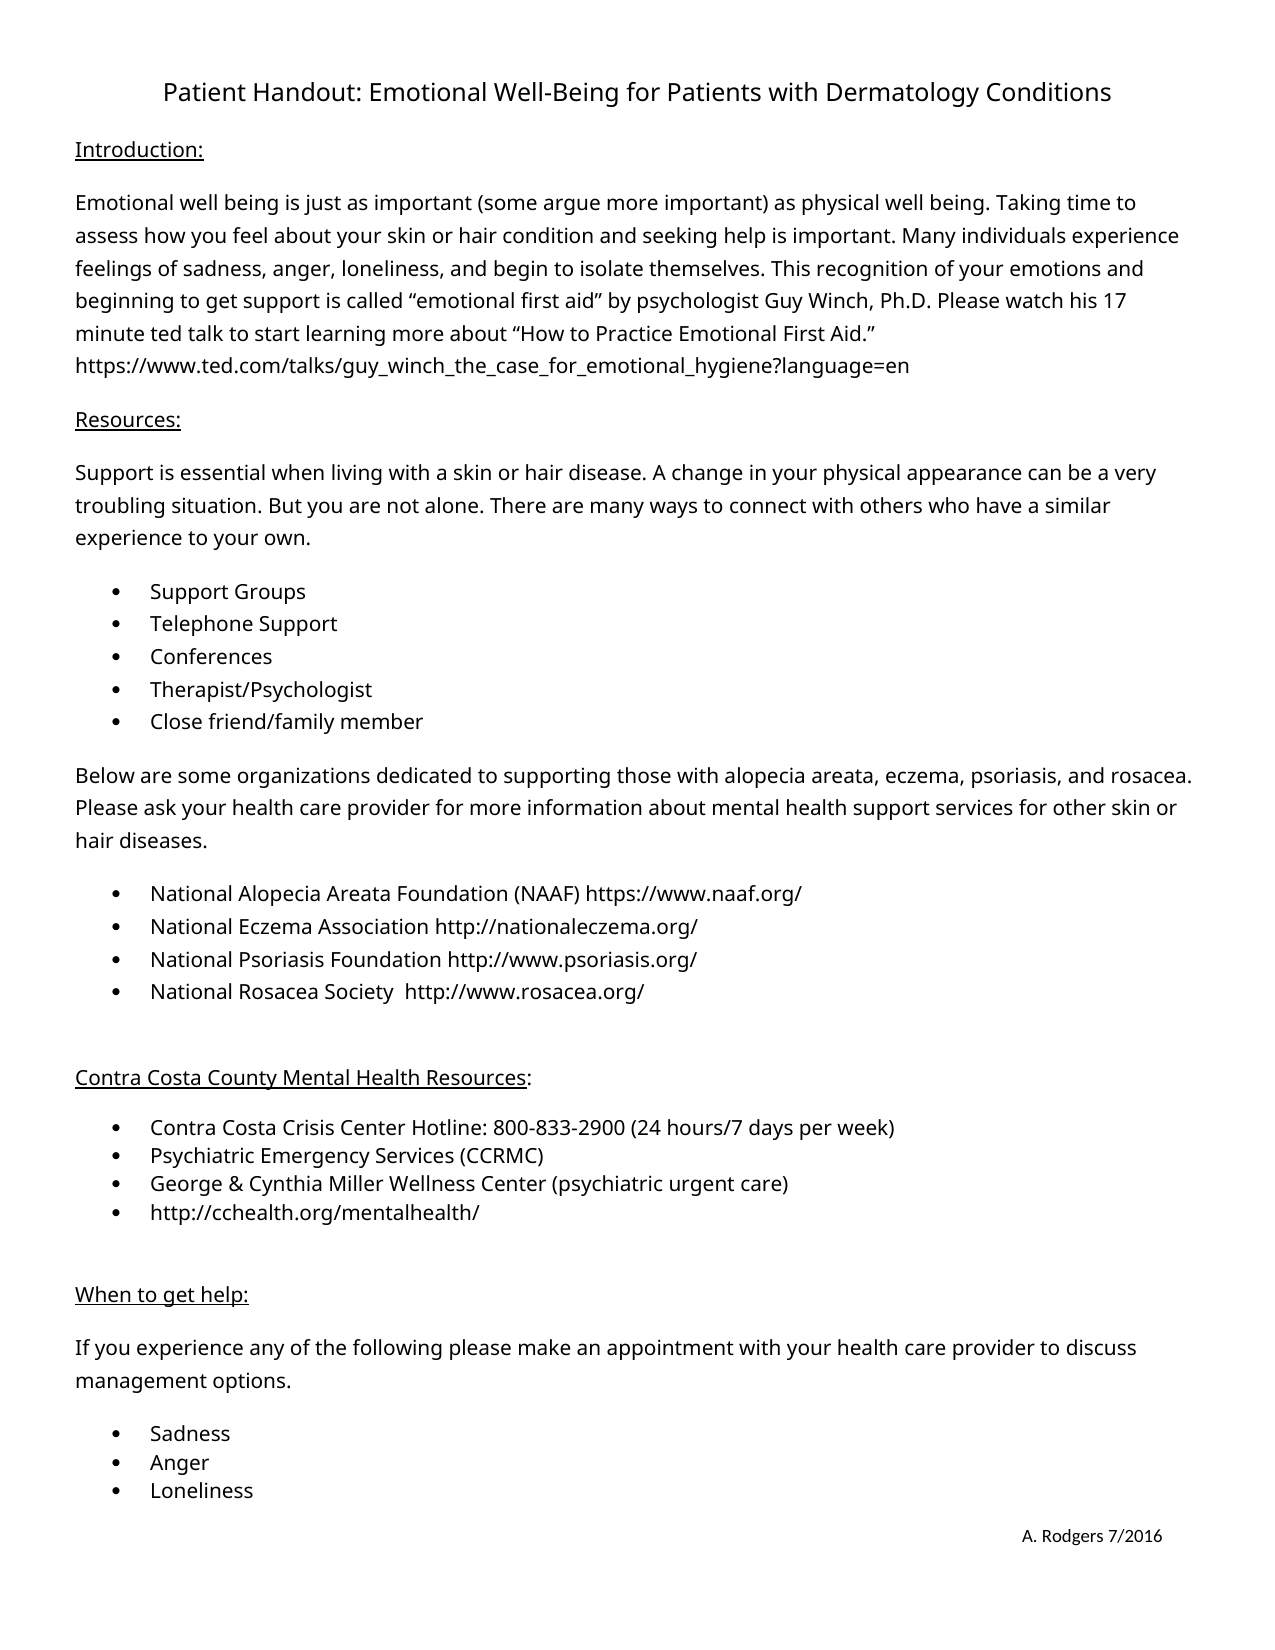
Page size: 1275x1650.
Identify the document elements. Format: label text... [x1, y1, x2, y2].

list Telephone Support [112, 609, 1200, 638]
list Anger [112, 1448, 1200, 1476]
list Conferences [112, 642, 1200, 671]
text If you experience any of the following please make an appointment with your health care provider to discuss management options. [75, 1333, 1200, 1394]
list National Rosacea Society http://www.rosacea.org/ [112, 977, 1200, 1006]
text Resources: [75, 405, 1200, 433]
list George & Cynthia Miller Wellness Center (psychiatric urgent care) [112, 1169, 1200, 1198]
list Psychiatric Emergency Services (CCRMC) [112, 1141, 1200, 1169]
list National Eczema Association http://nationaleczema.org/ [112, 912, 1200, 941]
text Introduction: [75, 135, 1200, 163]
text Contra Costa County Mental Health Resources: [75, 1063, 1200, 1092]
list Loneliness [112, 1476, 1200, 1504]
list National Psoriasis Foundation http://www.psoriasis.org/ [112, 945, 1200, 973]
text Below are some organizations dedicated to supporting those with alopecia areata, eczema, psoriasis, and rosacea. Please ask your health care provider for more information about mental health support services for other skin or hair diseases. [75, 761, 1200, 854]
text When to get help: [75, 1280, 1200, 1308]
text Emotional well being is just as important (some argue more important) as physical well being. Taking time to assess how you feel about your skin or hair condition and seeking help is important. Many individuals experience feelings of sadness, anger, loneliness, and begin to isolate themselves. This recognition of your emotions and beginning to get support is called “emotional first aid” by psychologist Guy Winch, Ph.D. Please watch his 17 minute ted talk to start learning more about “How to Practice Emotional First Aid.” https://www.ted.com/talks/guy_winch_the_case_for_emotional_hygiene?language=en [75, 188, 1200, 380]
list Close friend/family member [112, 707, 1200, 736]
list National Alopecia Areata Foundation (NAAF) https://www.naaf.org/ [112, 879, 1200, 908]
text Support is essential when living with a skin or hair disease. A change in your physical appearance can be a very troubling situation. But you are not alone. There are many ways to connect with others who have a similar experience to your own. [75, 458, 1200, 552]
list Support Groups [112, 577, 1200, 605]
list Sadness [112, 1419, 1200, 1448]
list Therapist/Psychologist [112, 675, 1200, 703]
list Contra Costa Crisis Center Hotline: 800-833-2900 (24 hours/7 days per week) [112, 1113, 1200, 1141]
list http://cchealth.org/mentalhealth/ [112, 1198, 1200, 1226]
text Patient Handout: Emotional Well-Being for Patients with Dermatology Conditions [75, 75, 1200, 109]
